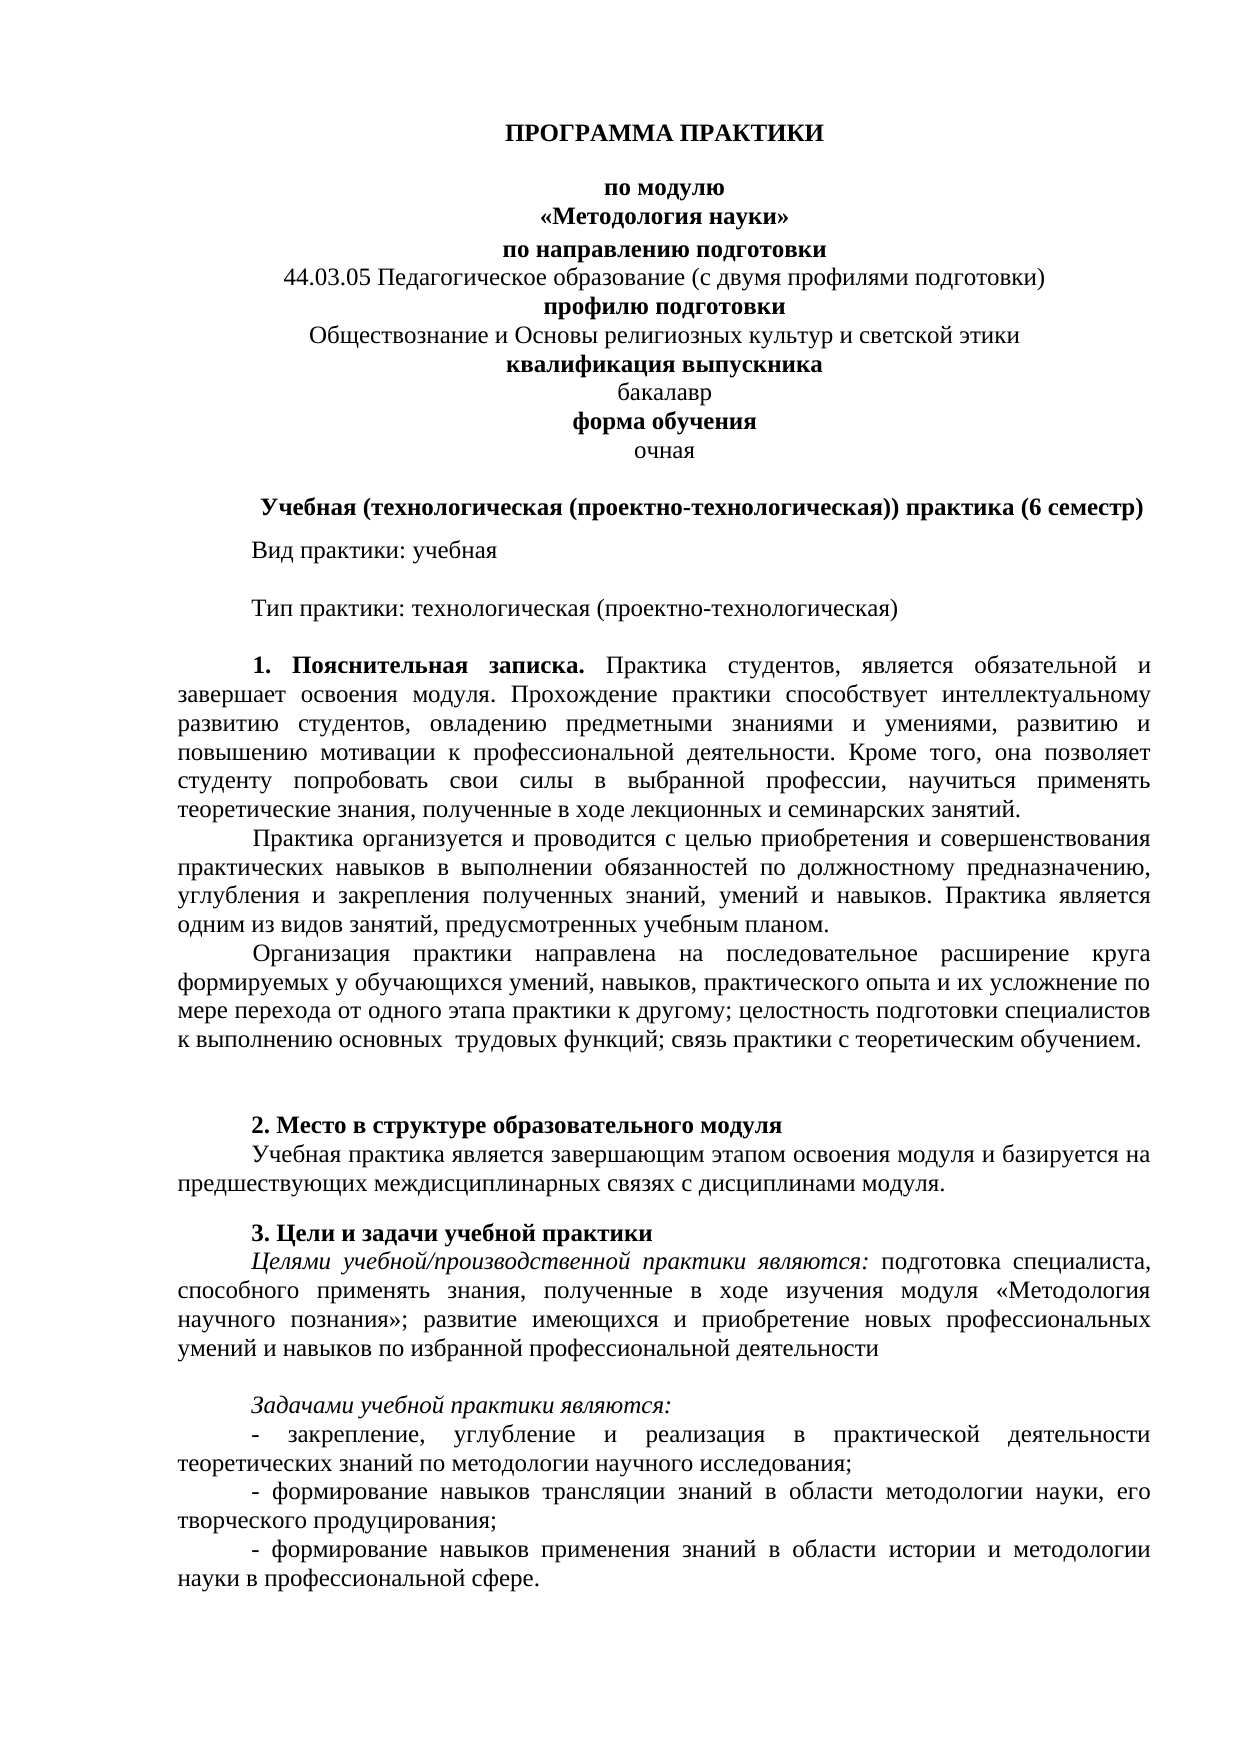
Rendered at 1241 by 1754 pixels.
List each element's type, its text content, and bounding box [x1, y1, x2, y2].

text Вид практики: учебная [177, 536, 1152, 564]
subtitle «Методология науки» [177, 201, 1152, 229]
text по направлению подготовки [177, 234, 1152, 262]
text Обществознание и Основы религиозных культур и светской этики [177, 320, 1152, 349]
text Организация практики направлена на последовательное расширение круга формируемых у обучающихся умений, навыков, практического опыта и их усложнение по мере перехода от одного этапа практики к другому; целостность подготовки специалистов к выполнению основных трудовых функций; связь практики с теоретическим обучением. [177, 938, 1152, 1053]
text - формирование навыков трансляции знаний в области методологии науки, его творческого продуцирования; [177, 1476, 1152, 1534]
text Задачами учебной практики являются: [177, 1390, 1152, 1419]
text Практика организуется и проводится с целью приобретения и совершенствования практических навыков в выполнении обязанностей по должностному предназначению, углубления и закрепления полученных знаний, умений и навыков. Практика является одним из видов занятий, предусмотренных учебным планом. [177, 823, 1152, 938]
text очная [177, 435, 1152, 464]
text профилю подготовки [177, 291, 1152, 320]
text 1. Пояснительная записка. Практика студентов, является обязательной и завершает освоения модуля. Прохождение практики способствует интеллектуальному развитию студентов, овладению предметными знаниями и умениями, развитию и повышению мотивации к профессиональной деятельности. Кроме того, она позволяет студенту попробовать свои силы в выбранной профессии, научиться применять теоретические знания, полученные в ходе лекционных и семинарских занятий. [177, 651, 1152, 823]
text Учебная (технологическая (проектно-технологическая)) практика (6 семестр) [252, 492, 1152, 521]
text Учебная практика является завершающим этапом освоения модуля и базируется на предшествующих междисциплинарных связях с дисциплинами модуля. [177, 1139, 1152, 1197]
text Целями учебной/производственной практики являются: подготовка специалиста, способного применять знания, полученные в ходе изучения модуля «Методология научного познания»; развитие имеющихся и приобретение новых профессиональных умений и навыков по избранной профессиональной деятельности [177, 1246, 1152, 1361]
text ПРОГРАММА ПРАКТИКИ [177, 118, 1152, 147]
text - формирование навыков применения знаний в области истории и методологии науки в профессиональной сфере. [177, 1534, 1152, 1591]
text по модулю [177, 172, 1152, 201]
text - закрепление, углубление и реализация в практической деятельности теоретических знаний по методологии научного исследования; [177, 1419, 1152, 1476]
text бакалавр [177, 377, 1152, 406]
text форма обучения [177, 406, 1152, 435]
text Тип практики: технологическая (проектно-технологическая) [177, 593, 1152, 622]
text 2. Место в структуре образовательного модуля [251, 1111, 1152, 1139]
text 3. Цели и задачи учебной практики [177, 1218, 1152, 1246]
text квалификация выпускника [177, 349, 1152, 377]
text 44.03.05 Педагогическое образование (с двумя профилями подготовки) [177, 262, 1152, 291]
